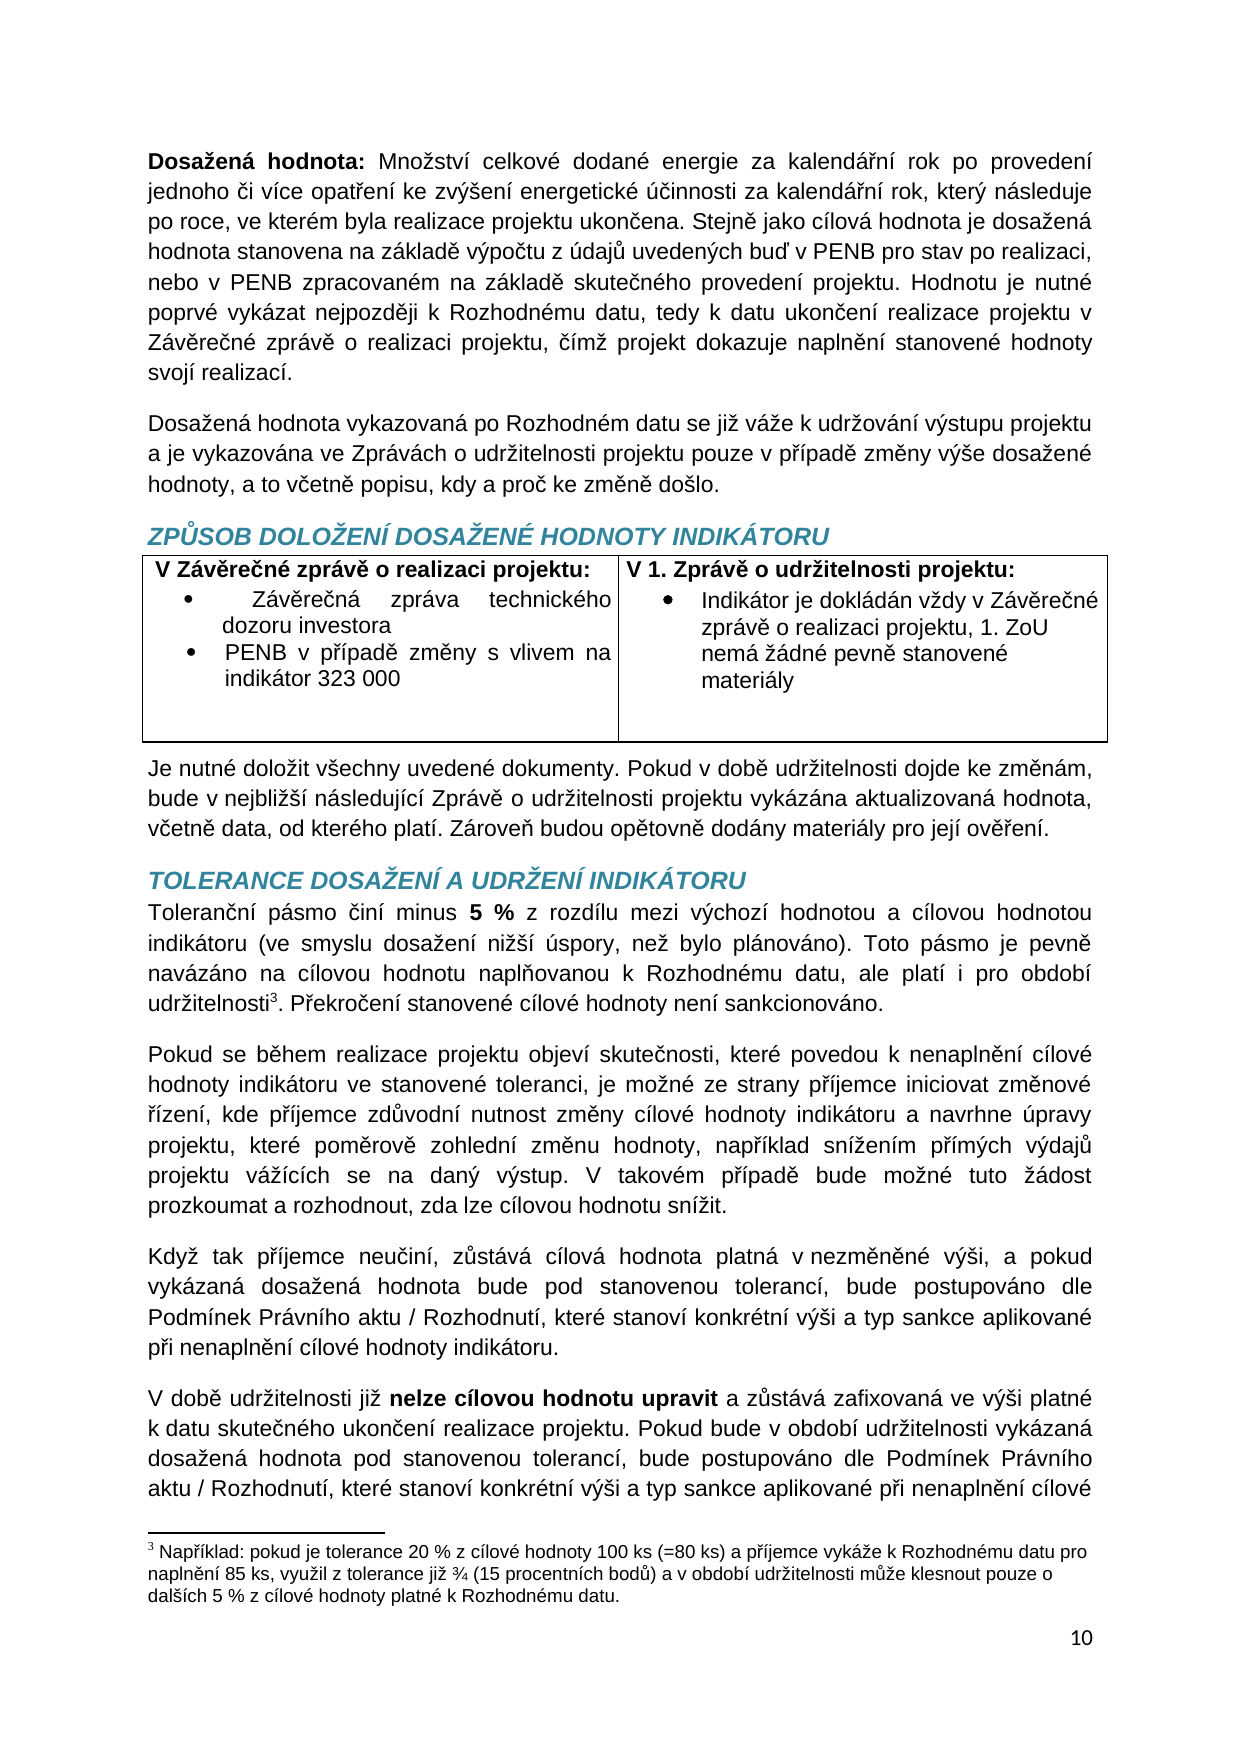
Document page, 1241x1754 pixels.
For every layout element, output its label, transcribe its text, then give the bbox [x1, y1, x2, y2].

text Toleranční pásmo činí minus 5 % z rozdílu mezi výchozí hodnotou a cílovou hodnotou indikátoru (ve smyslu dosažení nižší úspory, než bylo plánováno). Toto pásmo je pevně navázáno na cílovou hodnotu naplňovanou k Rozhodnému datu, ale platí i pro období udržitelnosti. Překročení stanovené cílové hodnoty není sankcionováno. [148, 899, 1093, 1016]
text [148, 1385, 1093, 1502]
text Dosažená hodnota vykazovaná po Rozhodném datu se již váže k udržování výstupu projektu a je vykazována ve Zprávách o udržitelnosti projektu pouze v případě změny výše dosažené hodnoty, a to včetně popisu, kdy a proč ke změně došlo. [148, 410, 1093, 497]
text Když tak příjemce neučiní, zůstává cílová hodnota platná v nezměněné výši, a pokud vykázaná dosažená hodnota bude pod stanovenou tolerancí, bude postupováno dle Podmínek Právního aktu / Rozhodnutí, které stanoví konkrétní výši a typ sankce aplikované při nenaplnění cílové hodnoty indikátoru. [148, 1243, 1093, 1360]
table_header V Závěrečné zprávě o realizaci projektu: Závěrečná zpráva technického dozoru investora PENB v případě změny s vlivem na indikátor 323 000 [143, 556, 618, 741]
text Způsob doložení dosažené hodnoty indikátoru [148, 522, 1093, 550]
text TOLERANCE DOSAŽENÍ a udržení indikátoru [148, 866, 1093, 895]
text Pokud se během realizace projektu objeví skutečnosti, které povedou k nenaplnění cílové hodnoty indikátoru ve stanovené toleranci, je možné ze strany příjemce iniciovat změnové řízení, kde příjemce zdůvodní nutnost změny cílové hodnoty indikátoru a navrhne úpravy projektu, které poměrově zohlední změnu hodnoty, například snížením přímých výdajů projektu vážících se na daný výstup. V takovém případě bude možné tuto žádost prozkoumat a rozhodnout, zda lze cílovou hodnotu snížit. [148, 1041, 1093, 1218]
text Je nutné doložit všechny uvedené dokumenty. Pokud v době udržitelnosti dojde ke změnám, bude v nejbližší následující Zprávě o udržitelnosti projektu vykázána aktualizovaná hodnota, včetně data, od kterého platí. Zároveň budou opětovně dodány materiály pro její ověření. [148, 755, 1093, 842]
table_header V 1. Zprávě o udržitelnosti projektu: Indikátor je dokládán vždy v Závěrečné zprávě o realizaci projektu, 1. ZoU nemá žádné pevně stanovené materiály [619, 556, 1107, 741]
text Dosažená hodnota: Množství celkové dodané energie za kalendářní rok po provedení jednoho či více opatření ke zvýšení energetické účinnosti za kalendářní rok, který následuje po roce, ve kterém byla realizace projektu ukončena. Stejně jako cílová hodnota je dosažená hodnota stanovena na základě výpočtu z údajů uvedených buď v PENB pro stav po realizaci, nebo v PENB zpracovaném na základě skutečného provedení projektu. Hodnotu je nutné poprvé vykázat nejpozději k Rozhodnému datu, tedy k datu ukončení realizace projektu v Závěrečné zprávě o realizaci projektu, čímž projekt dokazuje naplnění stanovené hodnoty svojí realizací. [148, 148, 1093, 385]
